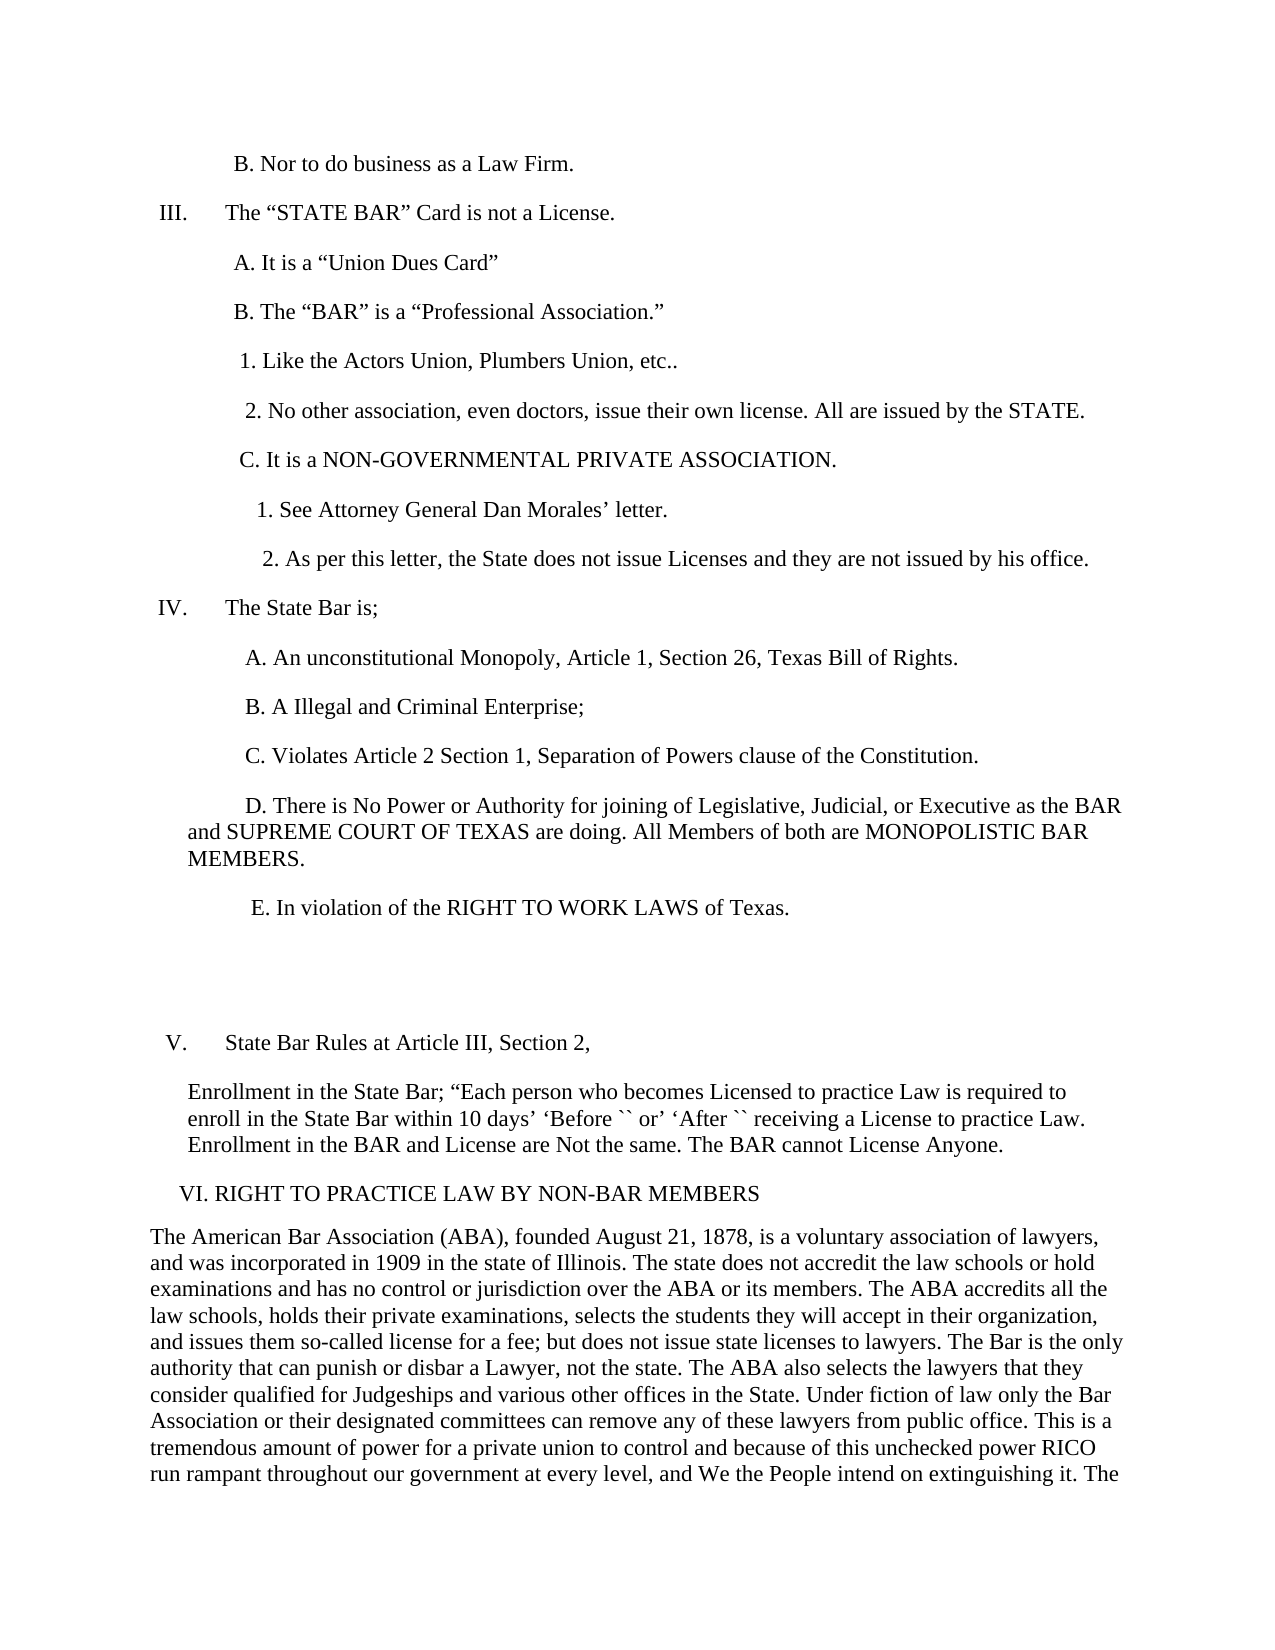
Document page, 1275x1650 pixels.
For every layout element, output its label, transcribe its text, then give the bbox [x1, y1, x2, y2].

text B. The “BAR” is a “Professional Association.” [187, 298, 1125, 324]
text B. Nor to do business as a Law Firm. [187, 150, 1125, 176]
text C. Violates Article 2 Section 1, Separation of Powers clause of the Constitution. [187, 742, 1125, 769]
list The State Bar is; [187, 594, 1125, 621]
text 2. As per this letter, the State does not issue Licenses and they are not issued by his office. [187, 545, 1125, 571]
list The “STATE BAR” Card is not a License. [187, 199, 1125, 226]
text E. In violation of the RIGHT TO WORK LAWS of Texas. [187, 894, 1125, 920]
list State Bar Rules at Article III, Section 2, [187, 1029, 1125, 1055]
text VI. RIGHT TO PRACTICE LAW BY NON-BAR MEMBERS [150, 1180, 1125, 1207]
text A. An unconstitutional Monopoly, Article 1, Section 26, Texas Bill of Rights. [187, 644, 1125, 670]
text B. A Illegal and Criminal Enterprise; [187, 693, 1125, 719]
text 1. See Attorney General Dan Morales’ letter. [187, 496, 1125, 522]
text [150, 1223, 1125, 1486]
text 2. No other association, even doctors, issue their own license. All are issued by the STATE. [187, 397, 1125, 423]
text Enrollment in the State Bar; “Each person who becomes Licensed to practice Law is required to enroll in the State Bar within 10 days’ ‘Before `` or’ ‘After `` receiving a License to practice Law. Enrollment in the BAR and License are Not the same. The BAR cannot License Anyone. [187, 1078, 1125, 1157]
text A. It is a “Union Dues Card” [187, 249, 1125, 275]
text C. It is a NON-GOVERNMENTAL PRIVATE ASSOCIATION. [187, 446, 1125, 473]
text 1. Like the Actors Union, Plumbers Union, etc.. [187, 347, 1125, 374]
text D. There is No Power or Authority for joining of Legislative, Judicial, or Executive as the BAR and SUPREME COURT OF TEXAS are doing. All Members of both are MONOPOLISTIC BAR MEMBERS. [187, 792, 1125, 871]
